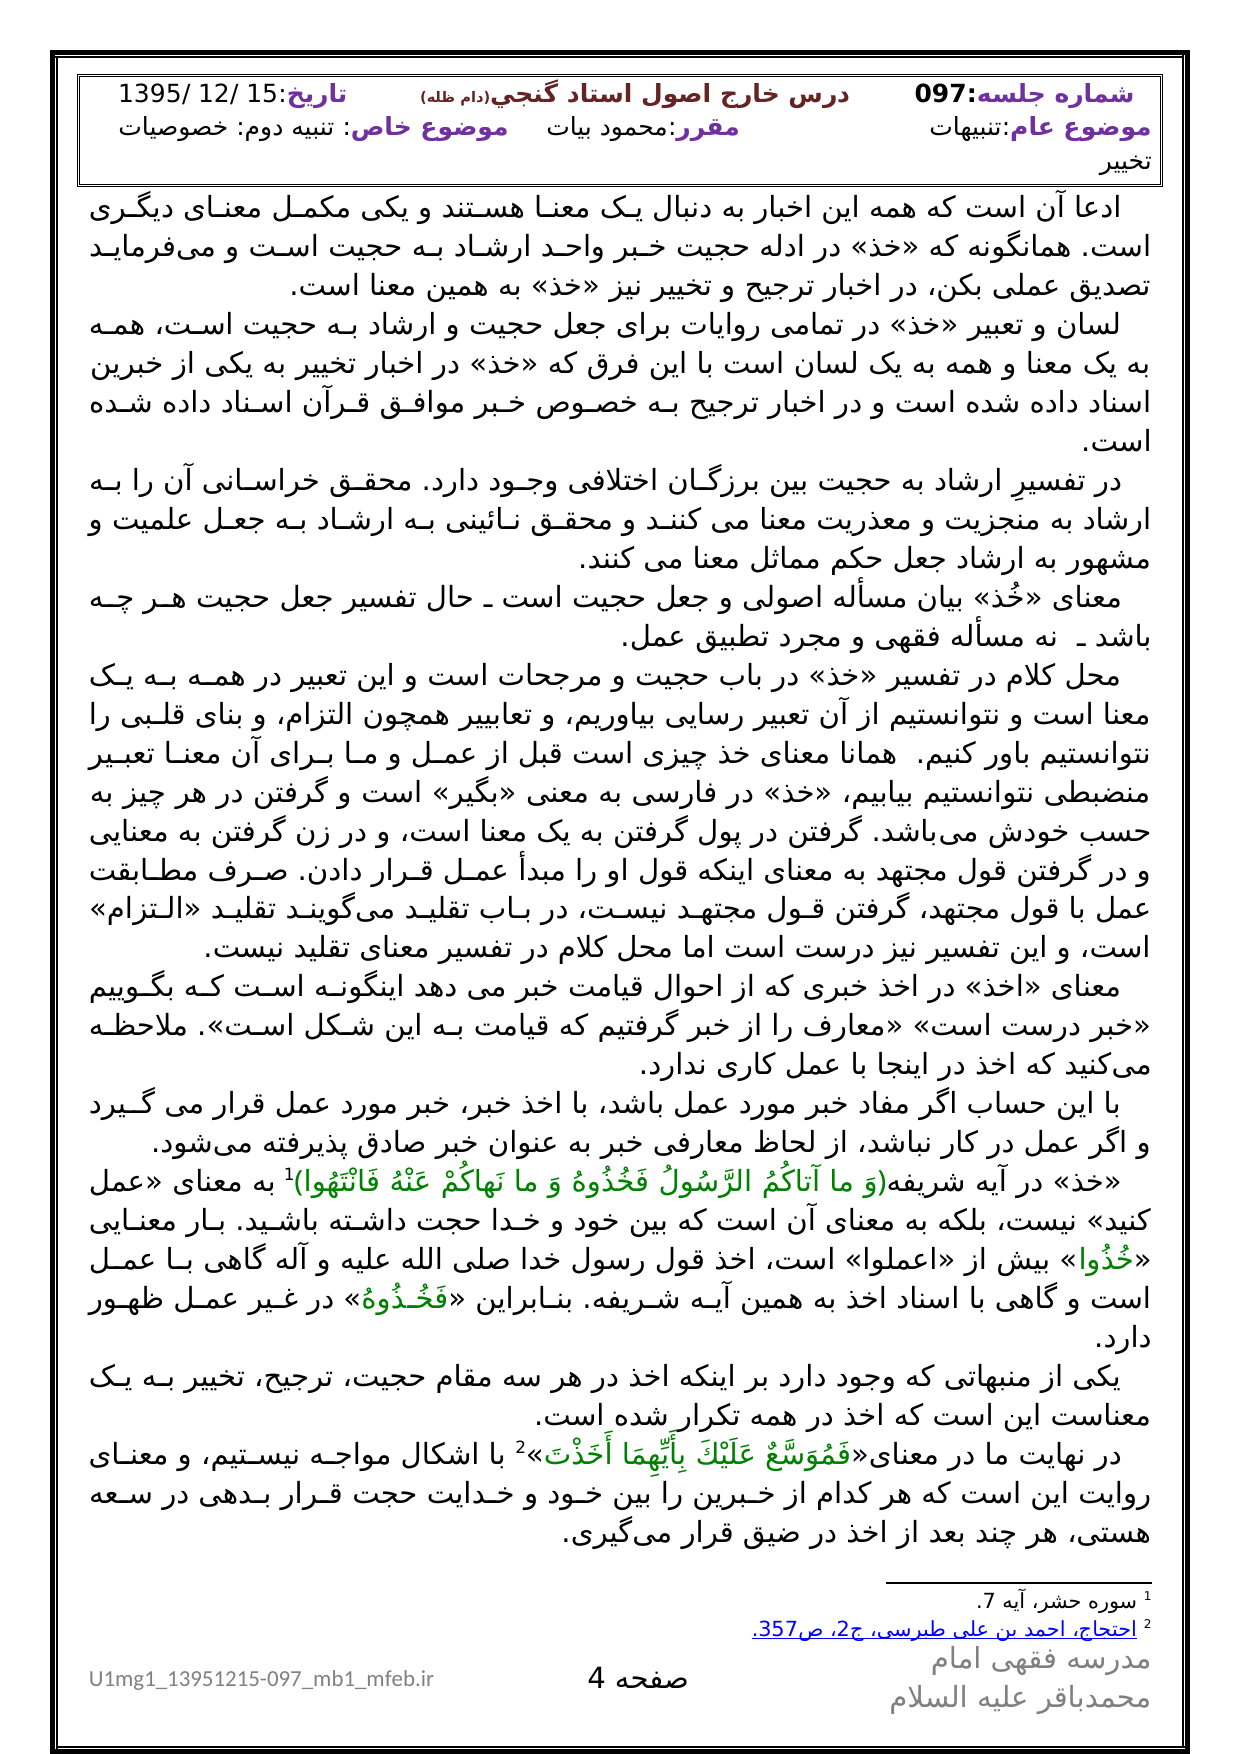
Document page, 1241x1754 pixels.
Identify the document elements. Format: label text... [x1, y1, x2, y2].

text محل کلام در تفسیر «خذ» در باب حجیت و مرجحات است و این تعبیر در همه به یک معنا است و نتوانستیم از آن تعبیر رسایی بیاوریم، و تعابییر همچون التزام، و بنای قلبی را نتوانستیم باور کنیم. همانا معنای خذ چیزی است قبل از عمل و ما برای آن معنا تعبیر منضبطی نتوانستیم بیابیم، «خذ» در فارسی به معنی «بگیر» است و گرفتن در هر چیز به حسب خودش می‌باشد. گرفتن در پول گرفتن به یک معنا است، و در زن گرفتن به معنایی و در گرفتن قول مجتهد به معنای اینکه قول او را مبدأ عمل قرار دادن. صرف مطابقت عمل با قول مجتهد، گرفتن قول مجتهد نیست، در باب تقلید می‌گویند تقلید «التزام» است، و این تفسیر نیز درست است اما محل کلام در تفسیر معنای تقلید نیست. [89, 658, 1152, 965]
text در نهایت ما در معنای«فَمُوَسَّعٌ عَلَيْكَ بِأَيِّهِمَا أَخَذْتَ‏» با اشکال مواجه نیستیم، و معنای روایت این است که هر کدام از خبرین را بین خود و خدایت حجت قرار بدهی در سعه هستی، هر چند بعد از اخذ در ضیق قرار می‌گیری. [89, 1437, 1152, 1549]
text یکی از منبهاتی که وجود دارد بر اینکه اخذ در هر سه مقام حجیت، ترجیح، تخییر به یک معناست این است که اخذ در همه تکرار شده است. [89, 1359, 1152, 1432]
text «خذ» در آیه شریفه﴿وَ ما آتاكُمُ الرَّسُولُ فَخُذُوهُ وَ ما نَهاكُمْ عَنْهُ فَانْتَهُوا﴾ به معنای «عمل کنید» نیست، بلکه به معنای آن است که بین خود و خدا حجت داشته باشید. بار معنایی «خُذُوا» بیش از «اعملوا» است، اخذ قول رسول خدا صلی الله علیه و آله گاهی با عمل است و گاهی با اسناد اخذ به همین آیه شریفه. بنابراین «فَخُذُوهُ» در غیر عمل ظهور دارد. [89, 1164, 1152, 1354]
text معنای «اخذ» در اخذ خبری که از احوال قیامت خبر می دهد اینگونه است که بگوییم «خبر درست است» «معارف را از خبر گرفتیم که قیامت به این شکل است». ملاحظه می‌کنید که اخذ در اینجا با عمل کاری ندارد. [89, 970, 1152, 1082]
text معنای «خُذ» بیان مسأله اصولی و جعل حجیت است ـ حال تفسیر جعل حجیت هر چه باشد ـ نه مسأله فقهی و مجرد تطبیق عمل. [89, 580, 1152, 653]
text با این حساب اگر مفاد خبر مورد عمل باشد، با اخذ خبر، خبر مورد عمل قرار می گیرد و اگر عمل در کار نباشد، از لحاظ معارفی خبر به عنوان خبر صادق پذیرفته می‌شود. [89, 1087, 1152, 1159]
text ادعا آن است که همه این اخبار به دنبال یک معنا هستند و یکی مکمل معنای دیگری است. همانگونه که «خذ» در ادله حجیت خبر واحد ارشاد به حجیت است و می‌فرماید تصدیق عملی بکن، در اخبار ترجیح و تخییر نیز «خذ» به همین معنا است. [89, 191, 1152, 302]
text لسان و تعبیر «خذ» در تمامی روایات برای جعل حجیت و ارشاد به حجیت است، همه به یک معنا و همه به یک لسان است با این فرق که «خذ» در اخبار تخییر به یکی از خبرین اسناد داده شده است و در اخبار ترجیح به خصوص خبر موافق قرآن اسناد داده شده است. [89, 307, 1152, 458]
text در تفسیرِ ارشاد به حجیت بین برزگان اختلافی وجود دارد. محقق خراسانی آن را به ارشاد به منجزیت و معذریت معنا می کنند و محقق نائینی به ارشاد به جعل علمیت و مشهور به ارشاد جعل حکم مماثل معنا می کنند. [89, 463, 1152, 575]
